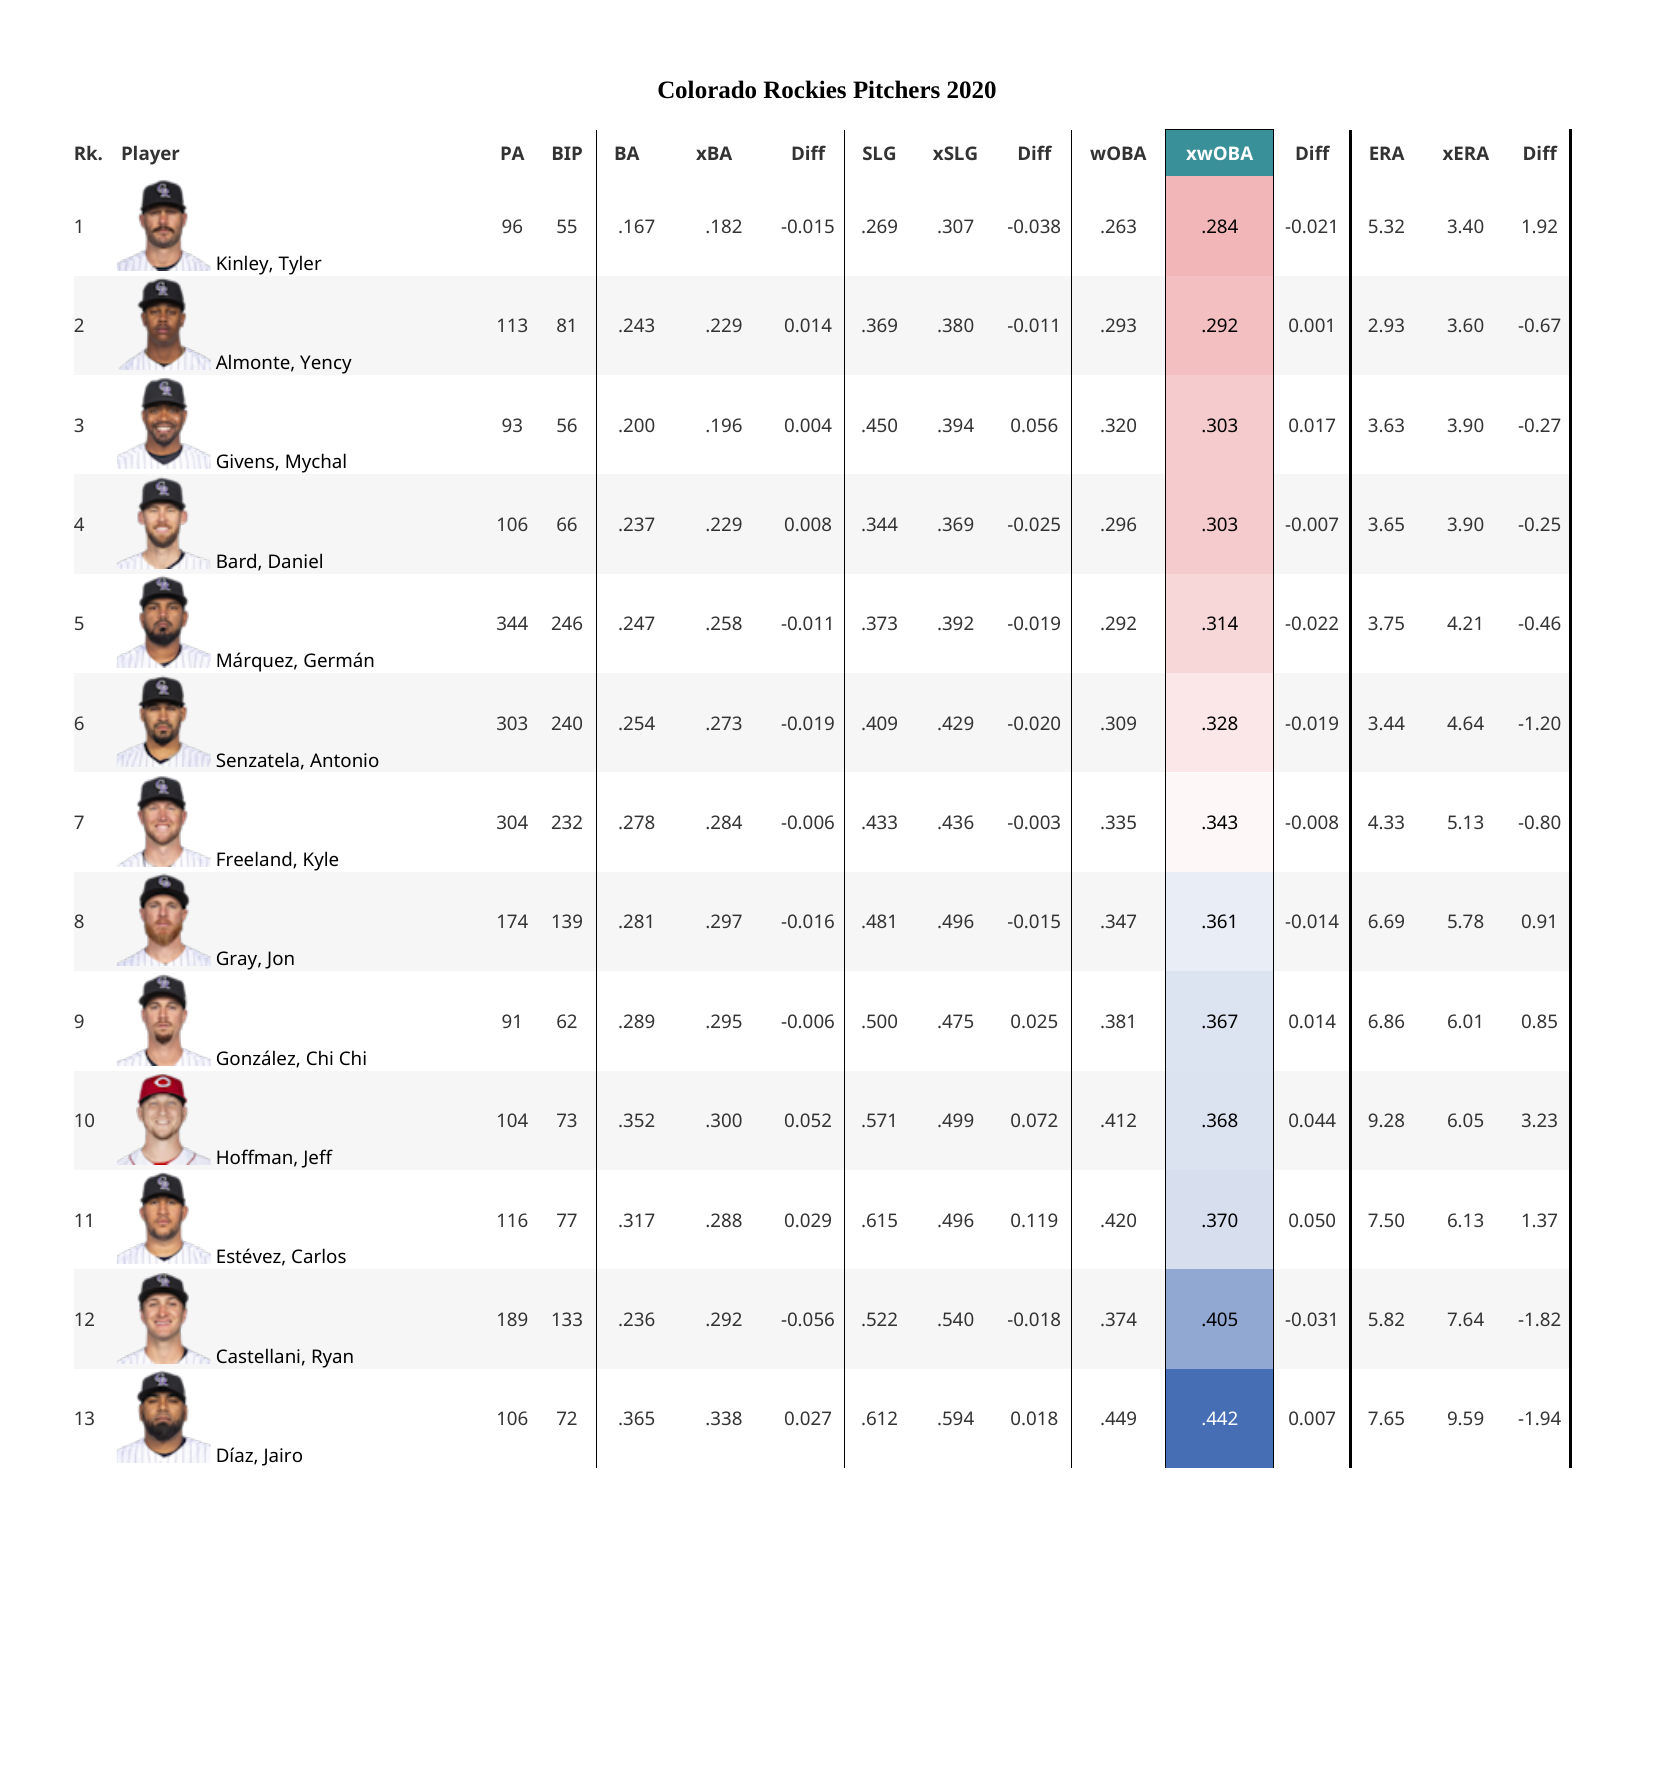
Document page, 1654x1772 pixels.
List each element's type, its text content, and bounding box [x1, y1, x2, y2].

picture [116, 474, 211, 569]
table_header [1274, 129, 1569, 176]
picture [116, 772, 211, 867]
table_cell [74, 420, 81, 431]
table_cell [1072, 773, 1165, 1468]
picture [116, 673, 211, 767]
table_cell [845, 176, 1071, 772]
picture [116, 971, 211, 1066]
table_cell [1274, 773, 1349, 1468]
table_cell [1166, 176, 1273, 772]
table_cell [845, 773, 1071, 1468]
picture [116, 1070, 211, 1165]
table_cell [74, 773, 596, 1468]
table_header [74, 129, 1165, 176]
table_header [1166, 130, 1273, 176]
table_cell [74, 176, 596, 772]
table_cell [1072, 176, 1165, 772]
picture [116, 1170, 211, 1264]
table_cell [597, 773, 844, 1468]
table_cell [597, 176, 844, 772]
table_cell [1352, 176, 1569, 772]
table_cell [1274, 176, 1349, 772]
picture [116, 871, 211, 966]
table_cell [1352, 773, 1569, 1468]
picture [116, 275, 211, 370]
text Colorado Rockies Pitchers 2020 [75, 75, 1578, 104]
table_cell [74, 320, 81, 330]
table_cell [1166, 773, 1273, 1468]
picture [116, 573, 211, 668]
picture [116, 176, 211, 271]
picture [116, 1269, 211, 1364]
picture [116, 375, 211, 469]
picture [116, 1368, 211, 1463]
